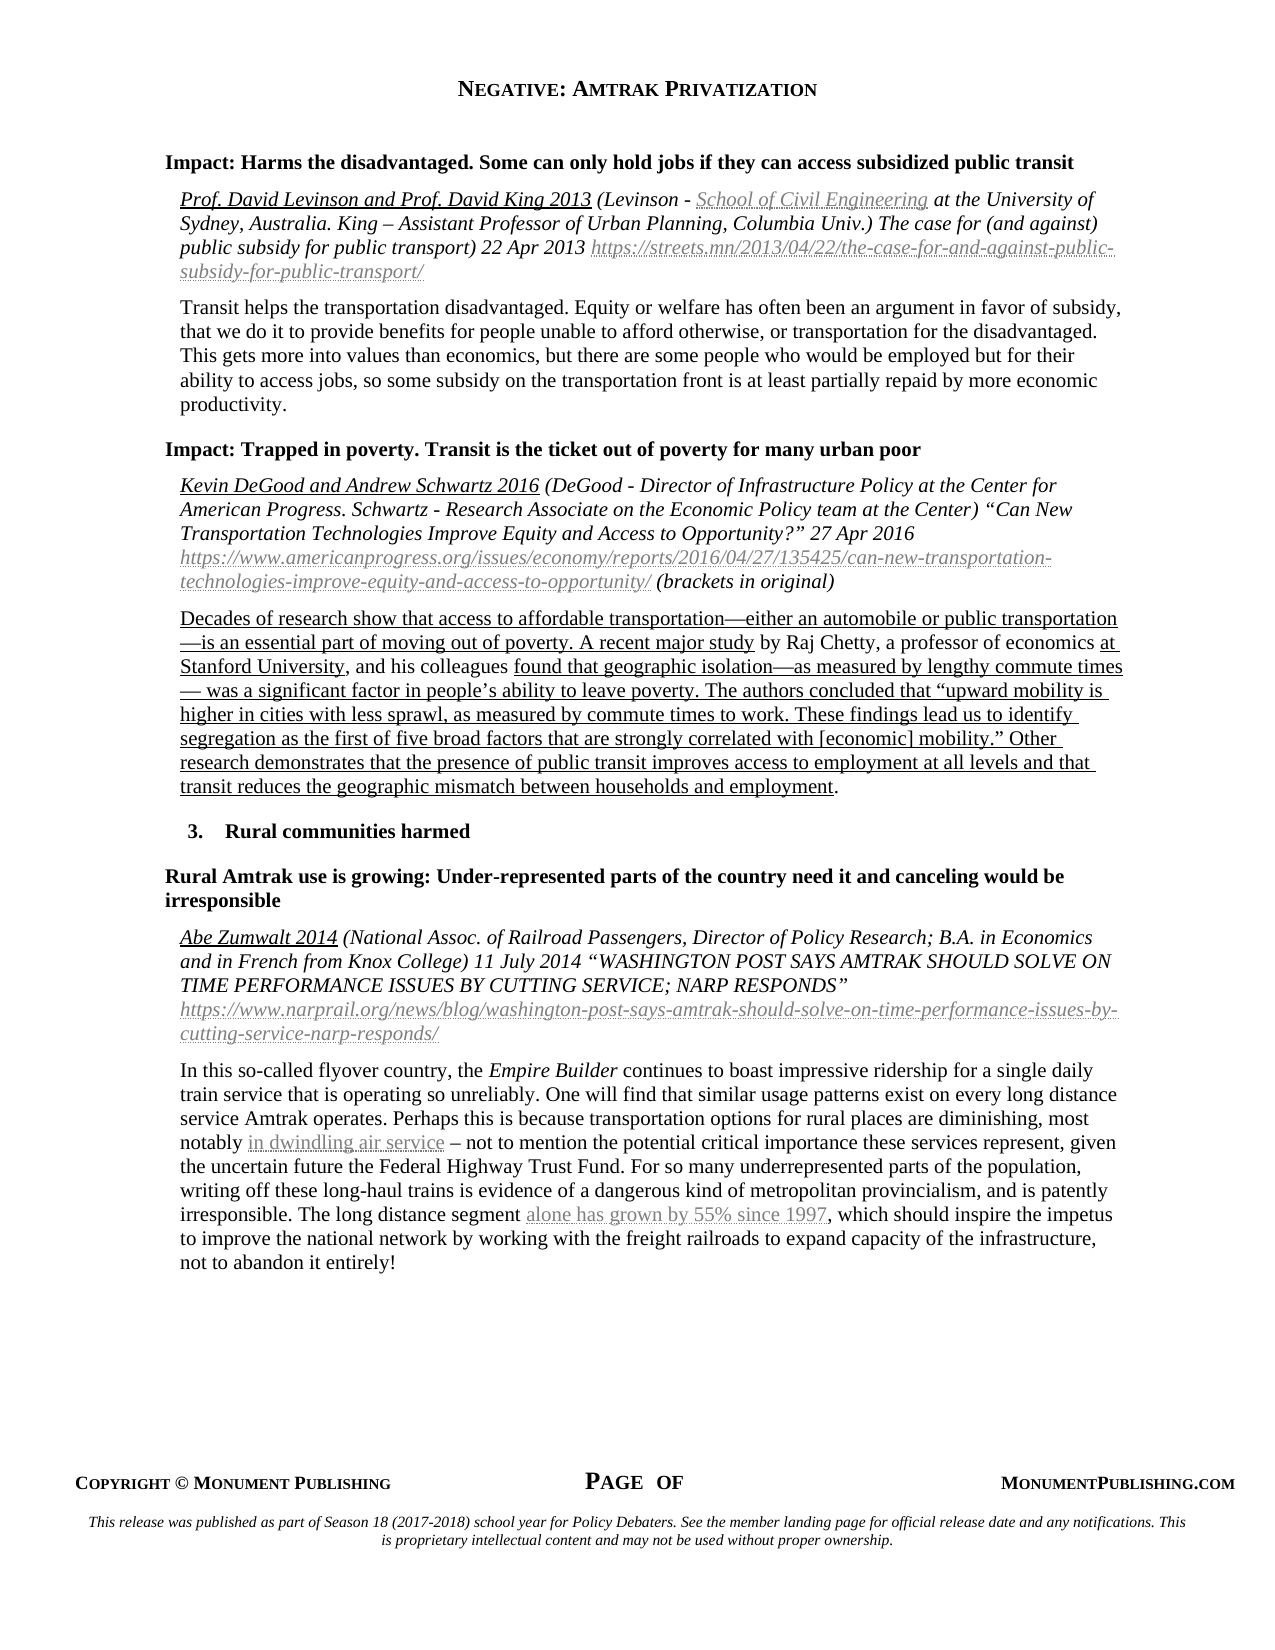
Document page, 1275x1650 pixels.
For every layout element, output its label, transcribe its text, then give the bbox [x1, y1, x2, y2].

text Impact: Trapped in poverty. Transit is the ticket out of poverty for many urban poor [165, 436, 1125, 461]
text Rural Amtrak use is growing: Under-represented parts of the country need it and canceling would be irresponsible [165, 864, 1125, 912]
text In this so-called flyover country, the Empire Builder continues to boast impressive ridership for a single daily train service that is operating so unreliably. One will find that similar usage patterns exist on every long distance service Amtrak operates. Perhaps this is because transportation options for rural places are diminishing, most notably in dwindling air service – not to mention the potential critical importance these services represent, given the uncertain future the Federal Highway Trust Fund. For so many underrepresented parts of the population, writing off these long-haul trains is evidence of a dangerous kind of metropolitan provincialism, and is patently irresponsible. The long distance segment alone has grown by 55% since 1997, which should inspire the impetus to improve the national network by working with the freight railroads to expand capacity of the infrastructure, not to abandon it entirely! [180, 1057, 1125, 1274]
text Kevin DeGood and Andrew Schwartz 2016 (DeGood - Director of Infrastructure Policy at the Center for American Progress. Schwartz - Research Associate on the Economic Policy team at the Center) “Can New Transportation Technologies Improve Equity and Access to Opportunity?” 27 Apr 2016 https://www.americanprogress.org/issues/economy/reports/2016/04/27/135425/can-new-transportation-technologies-improve-equity-and-access-to-opportunity/ (brackets in original) [180, 473, 1125, 593]
text Prof. David Levinson and Prof. David King 2013 (Levinson - School of Civil Engineering at the University of Sydney, Australia. King – Assistant Professor of Urban Planning, Columbia Univ.) The case for (and against) public subsidy for public transport) 22 Apr 2013 https://streets.mn/2013/04/22/the-case-for-and-against-public-subsidy-for-public-transport/ [180, 187, 1125, 283]
text Decades of research show that access to affordable transportation—either an automobile or public transportation—is an essential part of moving out of poverty. A recent major study by Raj Chetty, a professor of economics at Stanford University, and his colleagues found that geographic isolation—as measured by lengthy commute times— was a significant factor in people’s ability to leave poverty. The authors concluded that “upward mobility is higher in cities with less sprawl, as measured by commute times to work. These findings lead us to identify segregation as the first of five broad factors that are strongly correlated with [economic] mobility.” Other research demonstrates that the presence of public transit improves access to employment at all levels and that transit reduces the geographic mismatch between households and employment. [180, 606, 1125, 798]
list Rural communities harmed [187, 819, 1125, 843]
text Impact: Harms the disadvantaged. Some can only hold jobs if they can access subsidized public transit [165, 150, 1125, 174]
text Transit helps the transportation disadvantaged. Equity or welfare has often been an argument in favor of subsidy, that we do it to provide benefits for people unable to afford otherwise, or transportation for the disadvantaged. This gets more into values than economics, but there are some people who would be employed but for their ability to access jobs, so some subsidy on the transportation front is at least partially repaid by more economic productivity. [180, 295, 1125, 416]
text Abe Zumwalt 2014 (National Assoc. of Railroad Passengers, Director of Policy Research; B.A. in Economics and in French from Knox College) 11 July 2014 “WASHINGTON POST SAYS AMTRAK SHOULD SOLVE ON TIME PERFORMANCE ISSUES BY CUTTING SERVICE; NARP RESPONDS” https://www.narprail.org/news/blog/washington-post-says-amtrak-should-solve-on-time-performance-issues-by-cutting-service-narp-responds/ [180, 925, 1125, 1045]
